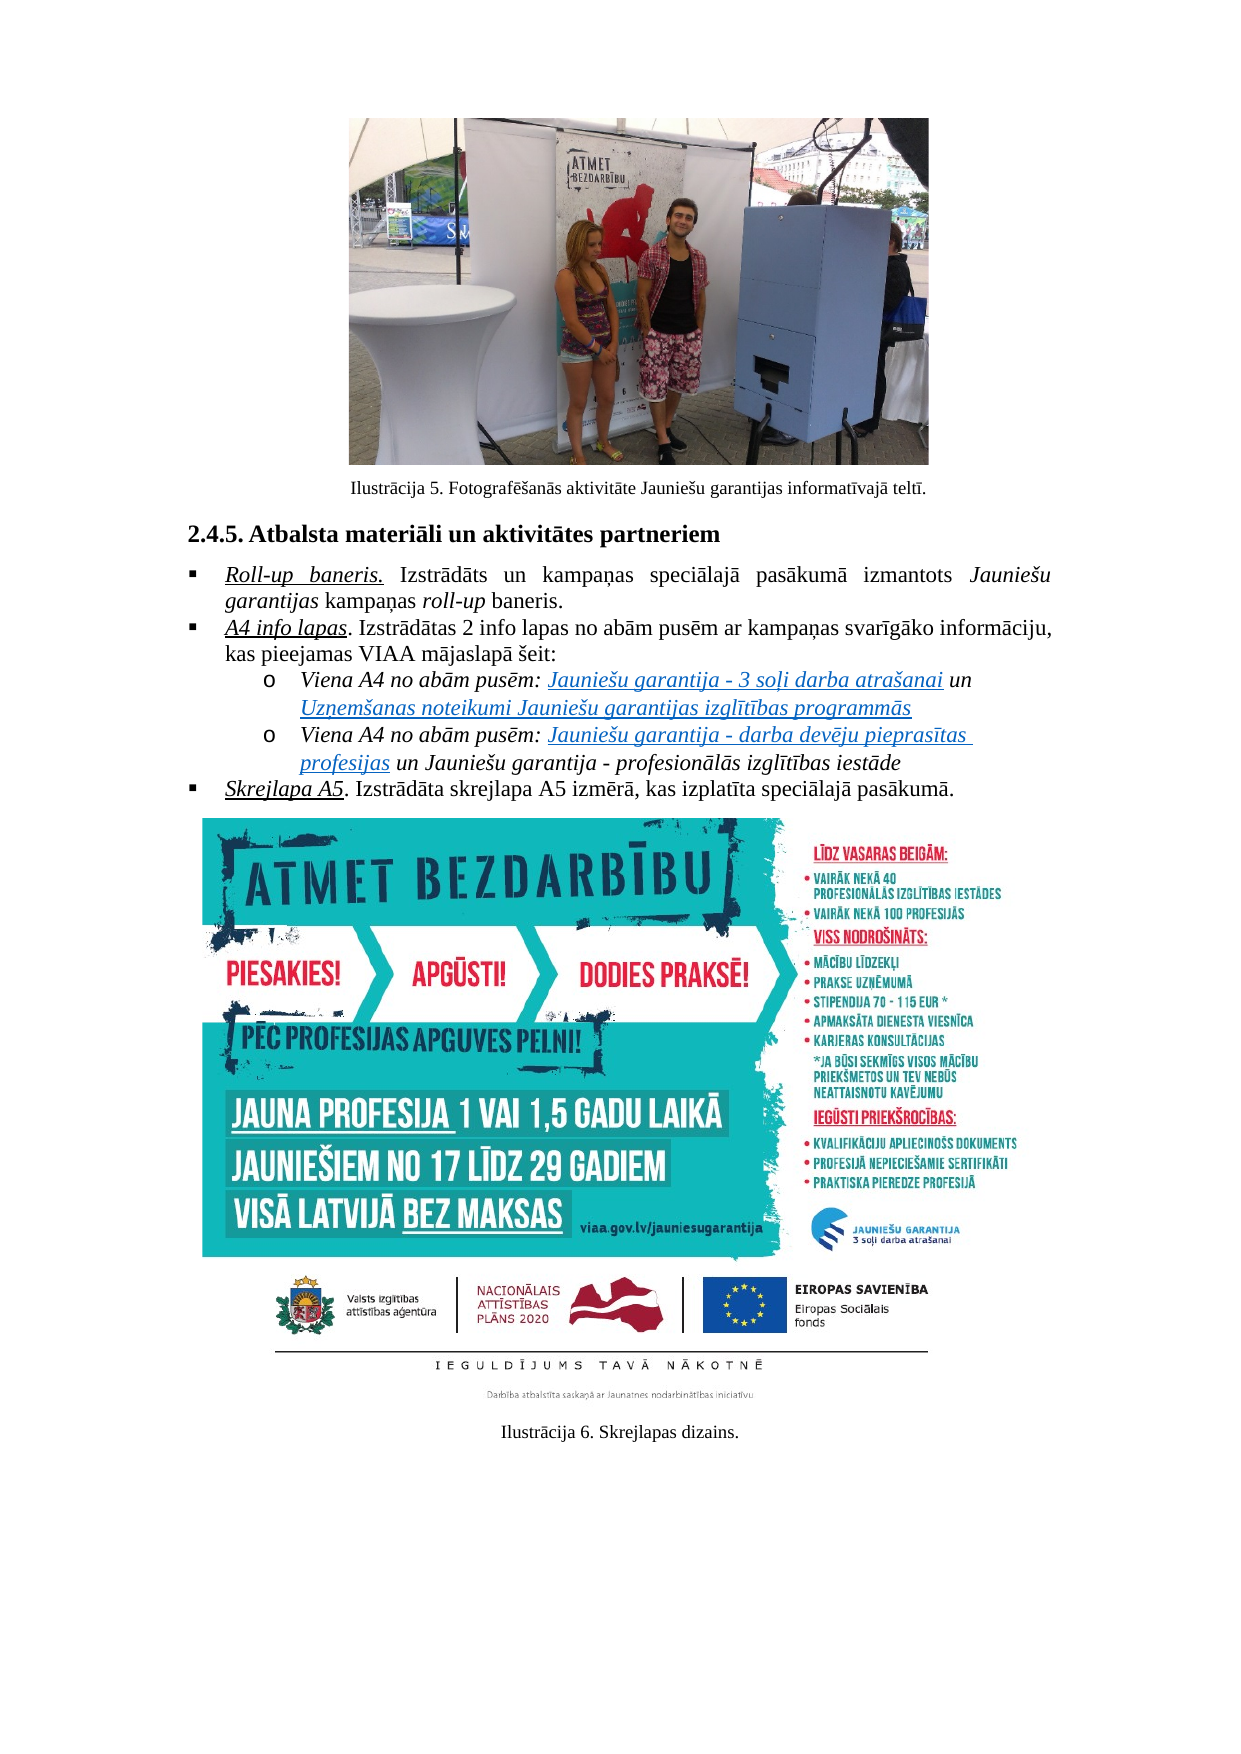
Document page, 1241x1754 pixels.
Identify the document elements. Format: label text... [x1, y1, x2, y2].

list A4 info lapas. Izstrādātas 2 info lapas no abām pusēm ar kampaņas svarīgāko informāciju, kas pieejamas VIAA mājaslapā šeit: [187, 613, 1053, 666]
picture [202, 818, 1038, 1409]
list Viena A4 no abām pusēm: Jauniešu garantija - 3 soļi darba atrašanai un Uzņemšanas noteikumi Jauniešu garantijas izglītības programmās [262, 666, 1053, 721]
picture [348, 118, 929, 465]
list Roll-up baneris. Izstrādāts un kampaņas speciālajā pasākumā izmantots Jauniešu garantijas kampaņas roll-up baneris. [187, 561, 1053, 613]
text Ilustrācija 5. Fotografēšanās aktivitāte Jauniešu garantijas informatīvajā teltī. [187, 477, 1053, 499]
text 2.4.5. Atbalsta materiāli un aktivitātes partneriem [187, 519, 1053, 548]
list Skrejlapa A5. Izstrādāta skrejlapa A5 izmērā, kas izplatīta speciālajā pasākumā. [187, 775, 1053, 802]
text Ilustrācija 6. Skrejlapas dizains. [187, 1421, 1053, 1443]
list Viena A4 no abām pusēm: Jauniešu garantija - darba devēju pieprasītas profesijas un Jauniešu garantija - profesionālās izglītības iestāde [262, 721, 1053, 775]
